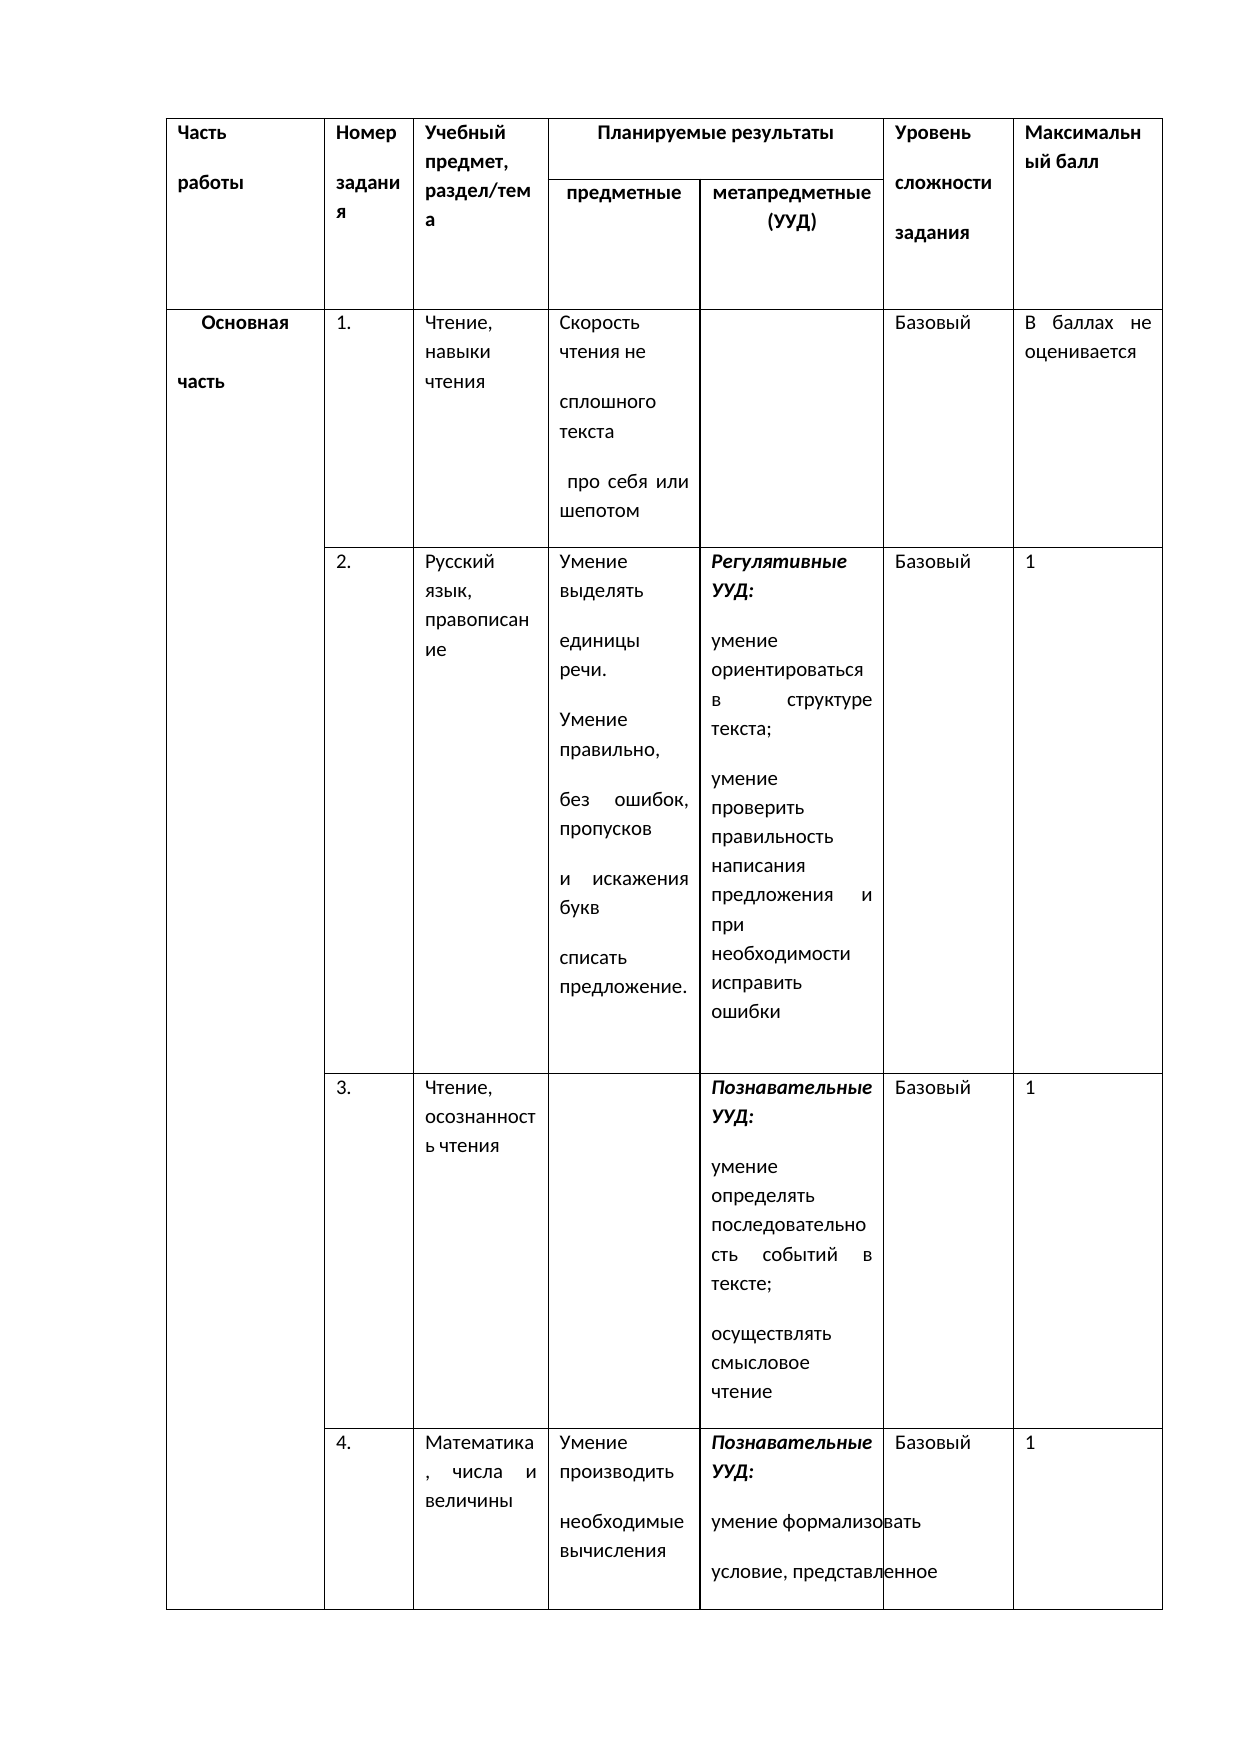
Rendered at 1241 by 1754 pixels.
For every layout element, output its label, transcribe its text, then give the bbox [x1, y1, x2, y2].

table_header Планируемые результаты [549, 119, 883, 178]
table_cell 1 [1014, 1074, 1162, 1428]
table_cell 4. [325, 1429, 413, 1609]
table_cell Базовый [884, 1429, 1013, 1609]
table_header Максимальный балл [1014, 119, 1162, 308]
table_cell 3. [325, 1074, 413, 1428]
table_cell Умение выделять единицы речи. Умение правильно, без ошибок, пропусков и искажения букв списать предложение. [549, 548, 699, 1073]
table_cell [701, 1429, 883, 1609]
table_cell Базовый [884, 548, 1013, 1073]
table_cell Познавательные УУД: умение определять последовательность событий в тексте; осуществлять смысловое чтение [701, 1074, 883, 1428]
table_cell [701, 310, 883, 547]
table_cell Скорость чтения не сплошного текста про себя или шепотом [549, 310, 699, 547]
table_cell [549, 1429, 699, 1609]
table_cell Базовый [884, 310, 1013, 547]
table_cell 2. [325, 548, 413, 1073]
table_cell 1. [325, 310, 413, 547]
table_cell предметные [549, 180, 699, 308]
table_cell В баллах не оценивается [1014, 310, 1162, 547]
table_header Уровень сложности задания [884, 119, 1013, 308]
table_cell Основная часть [167, 310, 324, 1609]
table_cell Чтение, навыки чтения [414, 310, 548, 547]
table_cell 1 [1014, 1429, 1162, 1609]
table_header Номер задания [325, 119, 413, 308]
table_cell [414, 1429, 548, 1609]
table_cell [549, 1074, 699, 1428]
table_cell Чтение, осознанность чтения [414, 1074, 548, 1428]
table_header Учебный предмет, раздел/тема [414, 119, 548, 308]
table_cell метапредметные (УУД) [701, 180, 883, 308]
table_cell Регулятивные УУД: умение ориентироваться в структуре текста; умение проверить правильность написания предложения и при необходимости исправить ошибки [701, 548, 883, 1073]
table_cell Базовый [884, 1074, 1013, 1428]
table_cell Русский язык, правописание [414, 548, 548, 1073]
table_header Часть работы [167, 119, 324, 308]
table_cell 1 [1014, 548, 1162, 1073]
